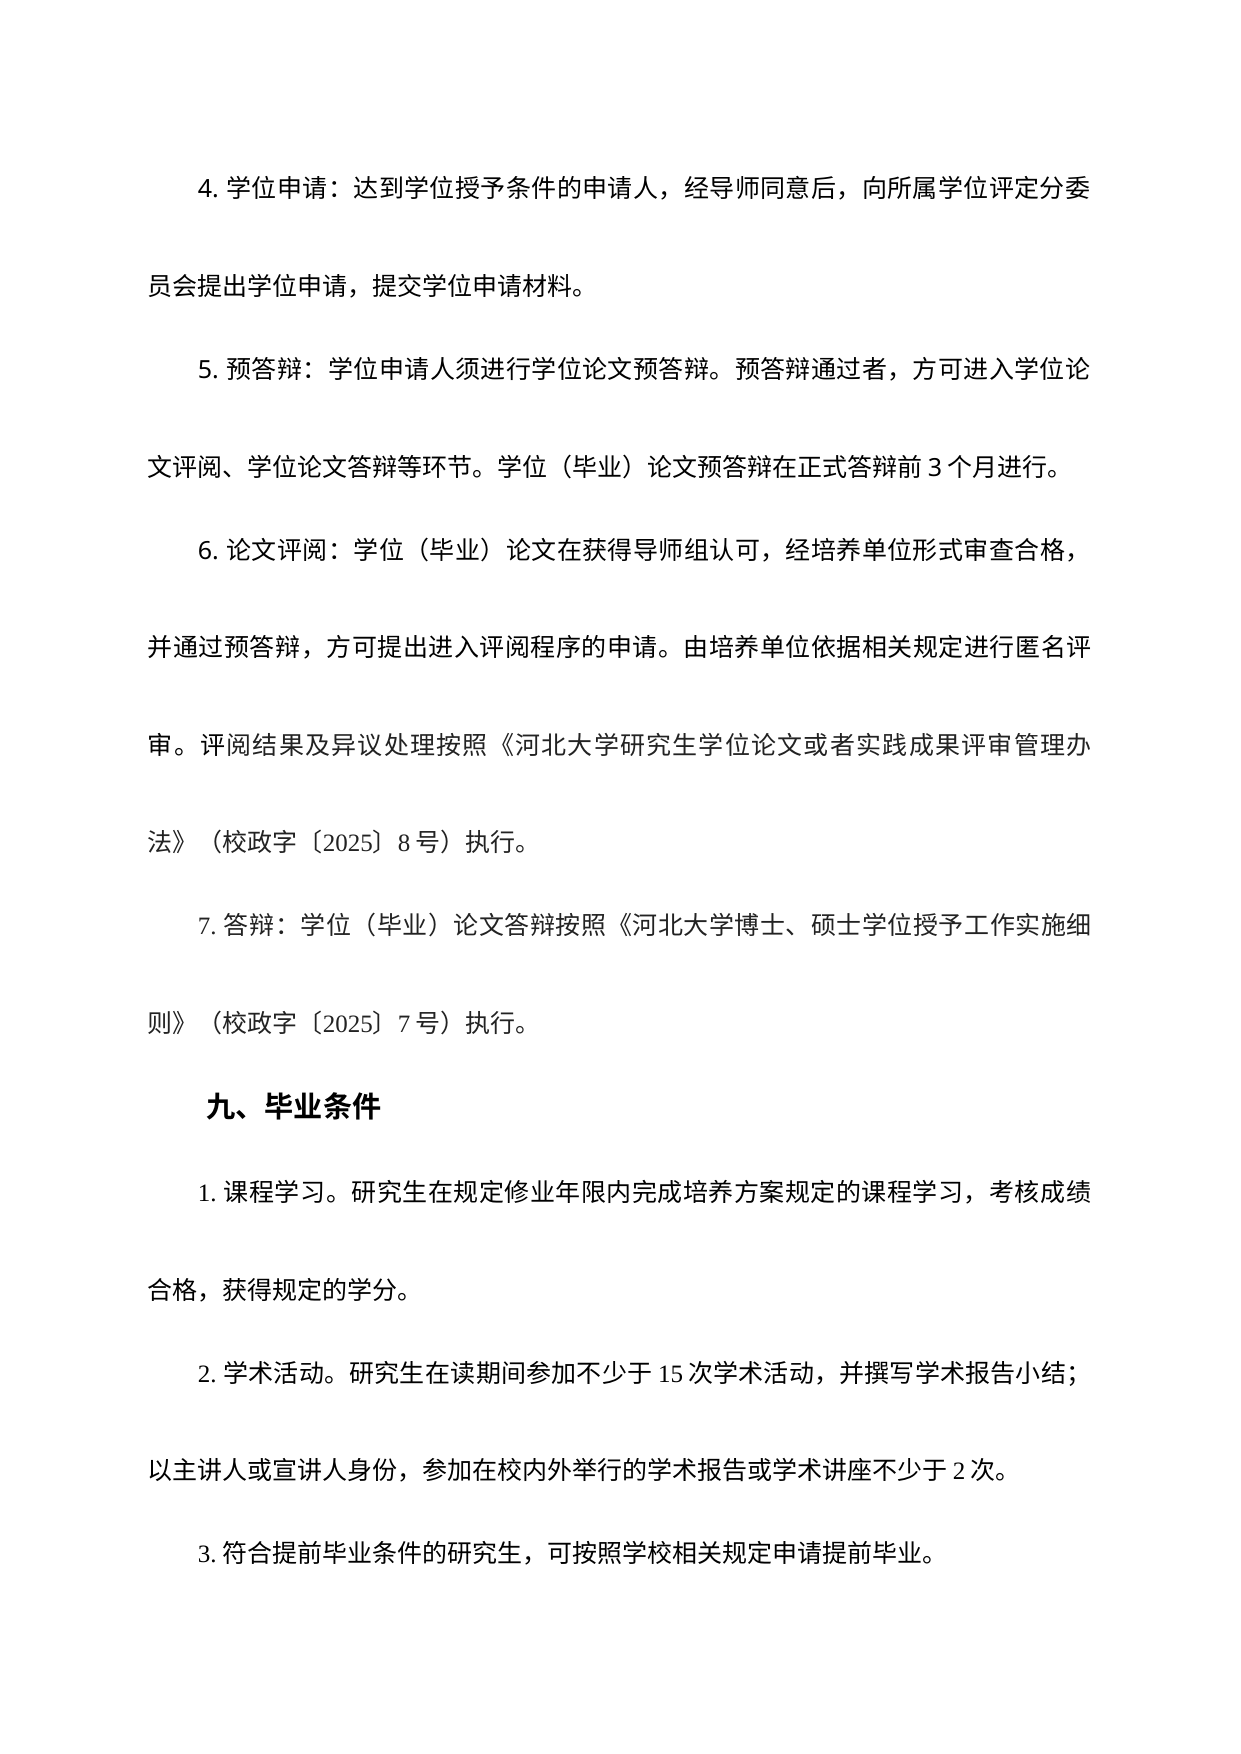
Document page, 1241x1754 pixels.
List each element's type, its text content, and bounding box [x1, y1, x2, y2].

text 6. 论文评阅：学位（毕业）论文在获得导师组认可，经培养单位形式审查合格，并通过预答辩，方可提出进入评阅程序的申请。由培养单位依据相关规定进行匿名评审。评阅结果及异议处理按照《河北大学研究生学位论文或者实践成果评审管理办法》（校政字〔2025〕8号）执行。 [148, 516, 1092, 873]
text 1. 课程学习。研究生在规定修业年限内完成培养方案规定的课程学习，考核成绩合格，获得规定的学分。 [148, 1158, 1092, 1321]
text 九、毕业条件 [148, 1072, 1092, 1137]
text 2. 学术活动。研究生在读期间参加不少于15次学术活动，并撰写学术报告小结；以主讲人或宣讲人身份，参加在校内外举行的学术报告或学术讲座不少于2次。 [148, 1339, 1092, 1501]
text 5. 预答辩：学位申请人须进行学位论文预答辩。预答辩通过者，方可进入学位论文评阅、学位论文答辩等环节。学位（毕业）论文预答辩在正式答辩前3个月进行。 [148, 335, 1092, 498]
text 3. 符合提前毕业条件的研究生，可按照学校相关规定申请提前毕业。 [148, 1519, 1092, 1584]
text 4. 学位申请：达到学位授予条件的申请人，经导师同意后，向所属学位评定分委员会提出学位申请，提交学位申请材料。 [148, 154, 1092, 317]
text 7. 答辩：学位（毕业）论文答辩按照《河北大学博士、硕士学位授予工作实施细则》（校政字〔2025〕7号）执行。 [148, 891, 1092, 1054]
